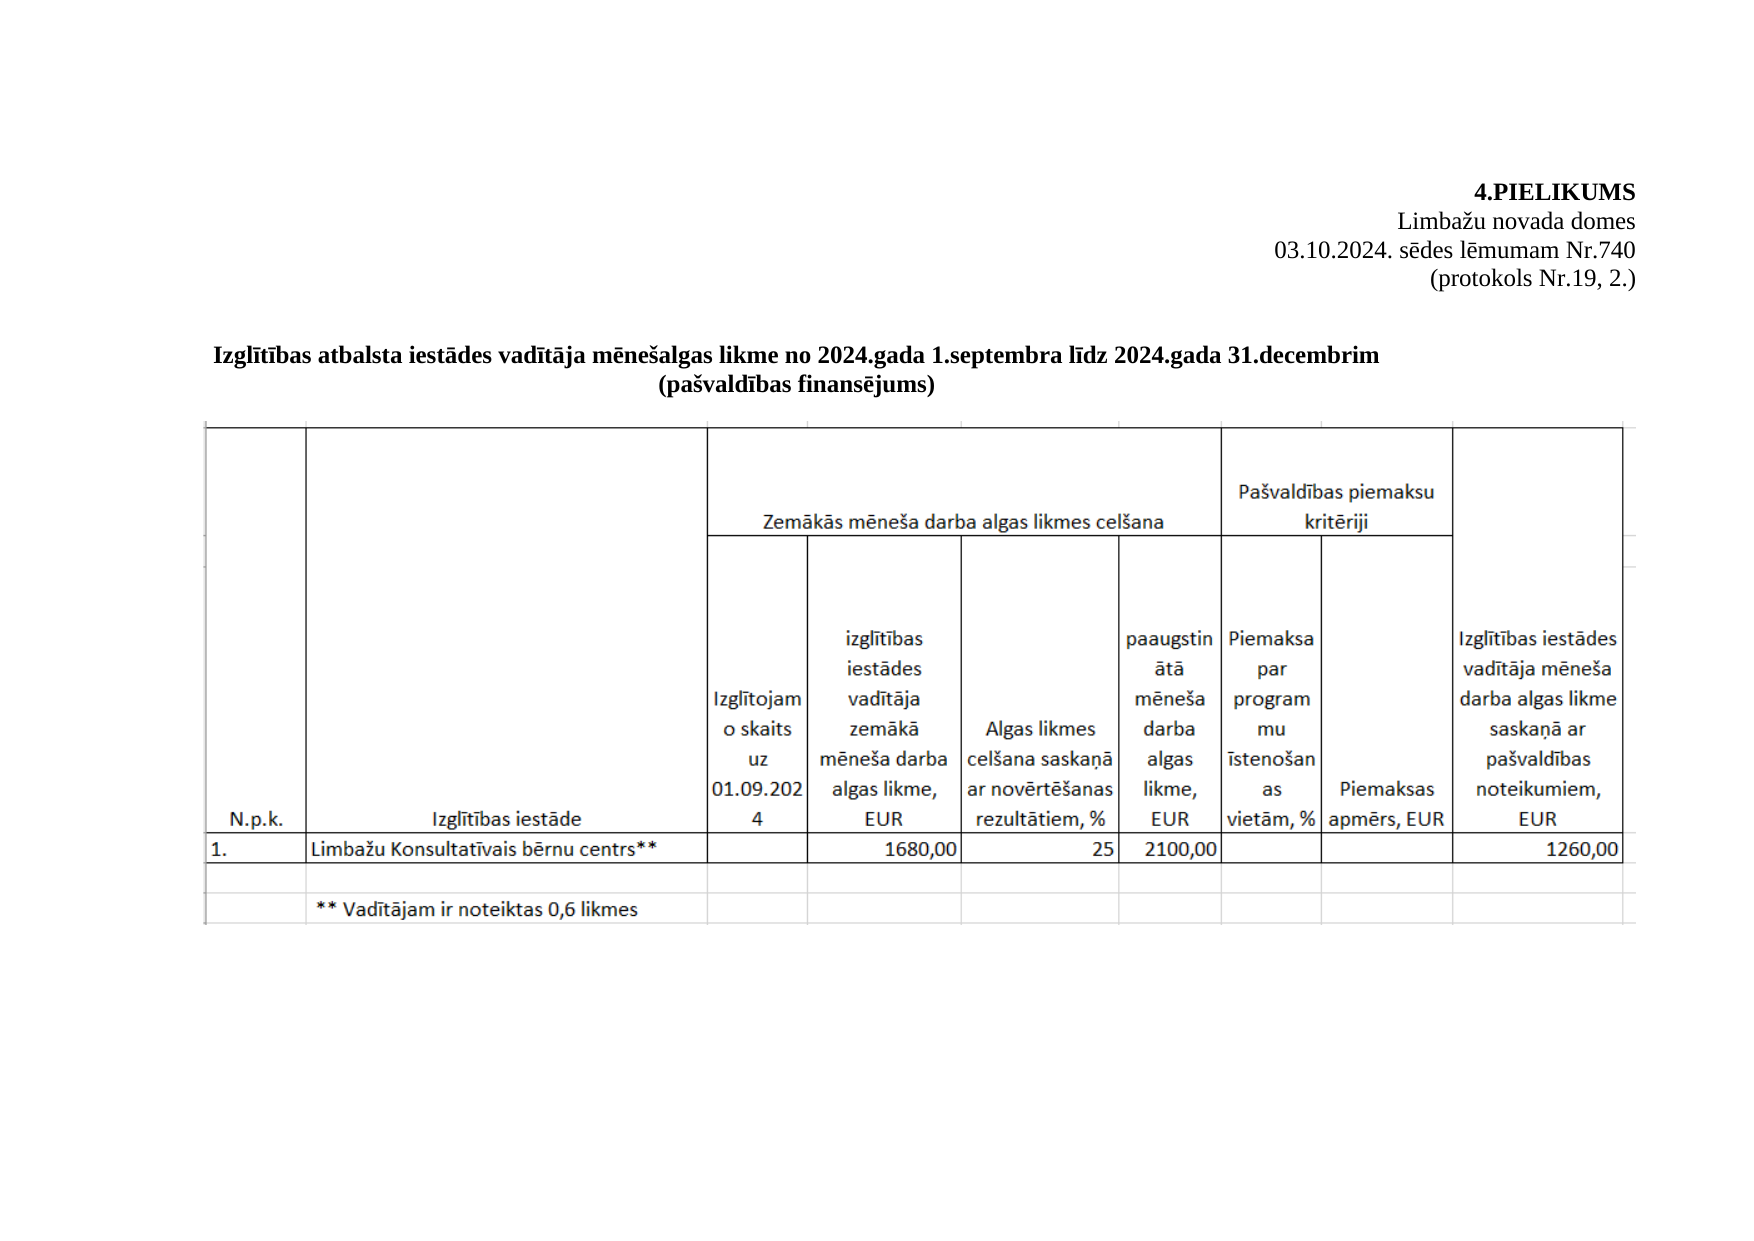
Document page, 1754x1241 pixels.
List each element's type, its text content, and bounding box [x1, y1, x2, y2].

text 4.PIELIKUMS [118, 177, 1636, 206]
text 03.10.2024. sēdes lēmumam Nr.740 [118, 235, 1636, 263]
table_header Izglītības atbalsta iestādes vadītāja mēnešalgas likme no 2024.gada 1.septembra līdz 2024.gada 31.decembrim (pašvaldības finansējums) [118, 340, 1475, 398]
text (protokols Nr.19, 2.) [118, 263, 1636, 292]
text Limbažu novada domes [118, 206, 1636, 235]
picture [203, 421, 1636, 925]
